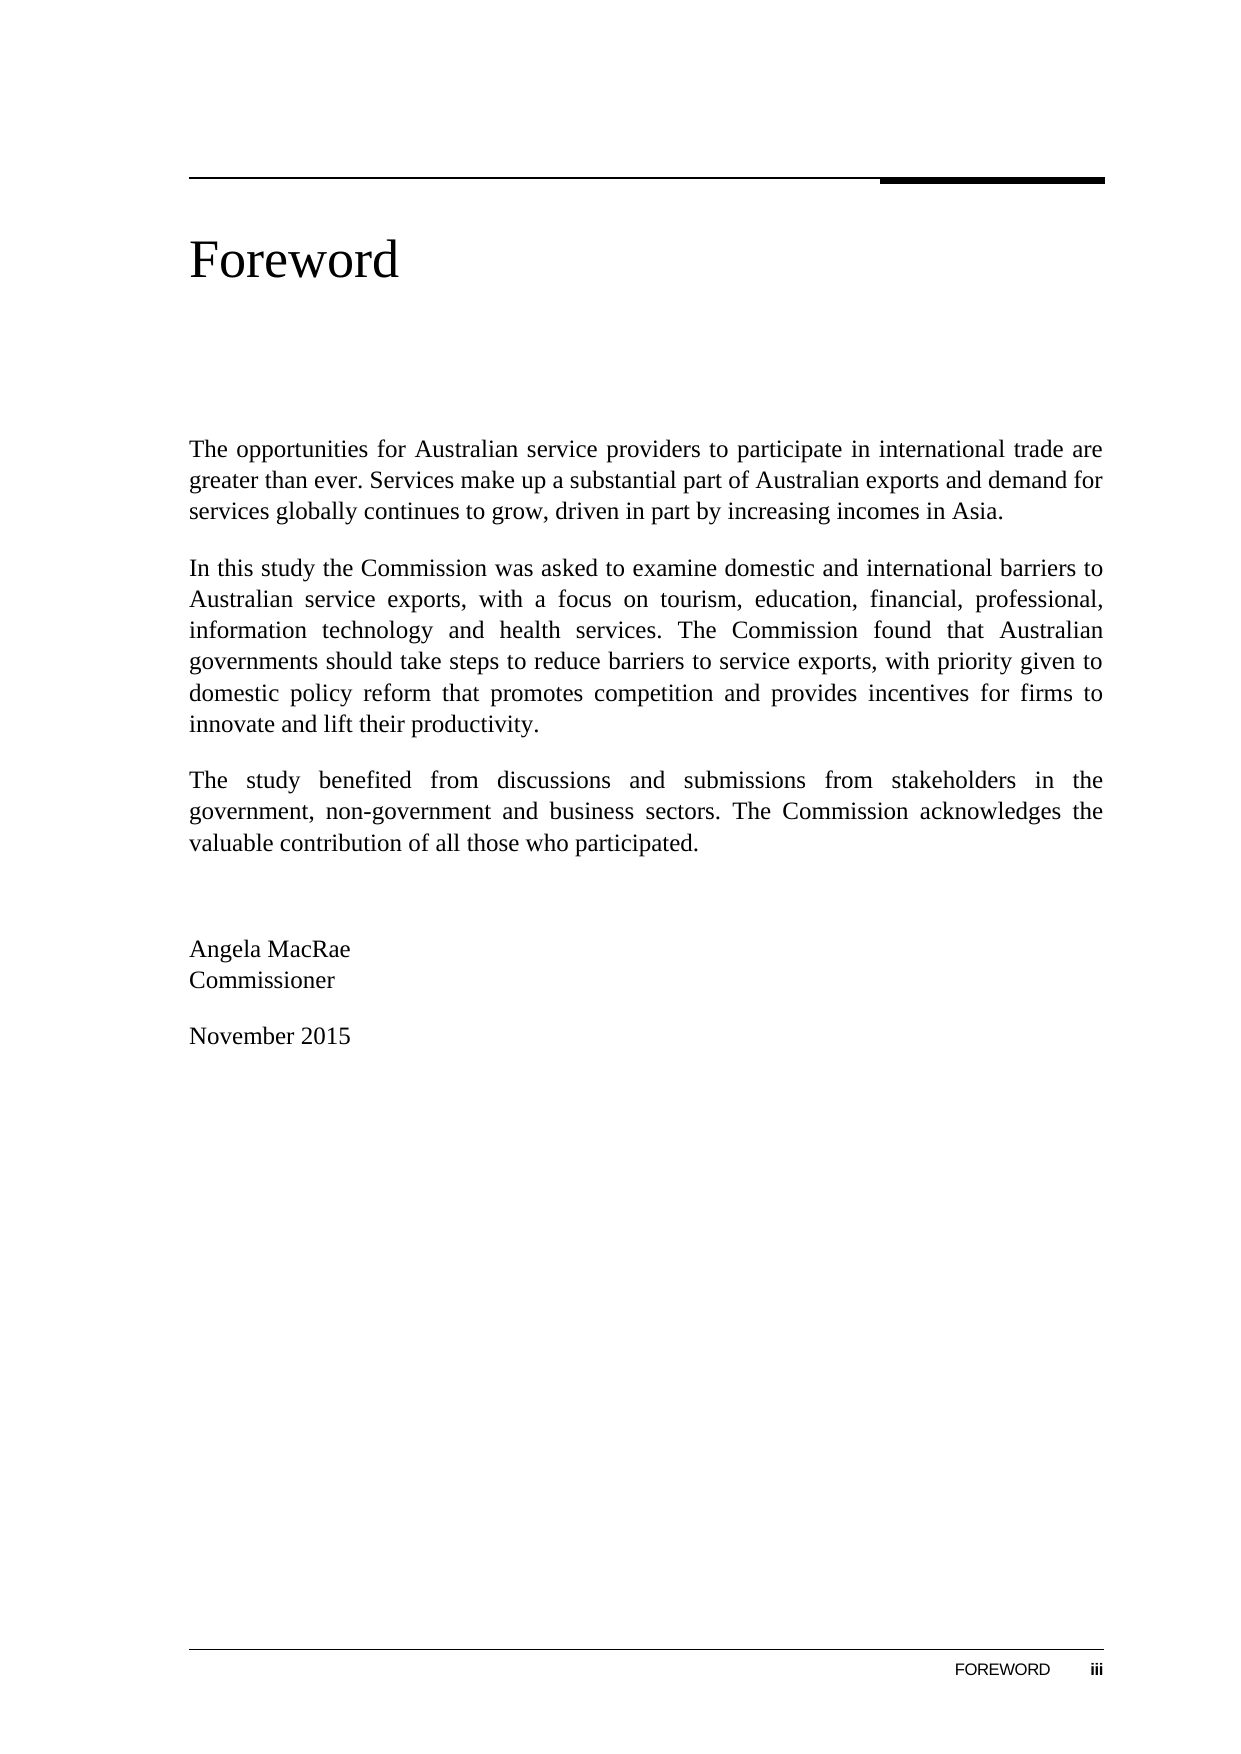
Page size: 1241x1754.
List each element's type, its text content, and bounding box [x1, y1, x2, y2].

text November 2015 [189, 1019, 1104, 1050]
subtitle Foreword [189, 227, 1104, 290]
text In this study the Commission was asked to examine domestic and international barriers to Australian service exports, with a focus on tourism, education, financial, professional, information technology and health services. The Commission found that Australian governments should take steps to reduce barriers to service exports, with priority given to domestic policy reform that promotes competition and provides incentives for firms to innovate and lift their productivity. [189, 550, 1104, 738]
text Angela MacRae [189, 931, 1104, 963]
text The study benefited from discussions and submissions from stakeholders in the government, non-government and business sectors. The Commission acknowledges the valuable contribution of all those who participated. [189, 763, 1104, 856]
text Commissioner [189, 963, 1104, 994]
text The opportunities for Australian service providers to participate in international trade are greater than ever. Services make up a substantial part of Australian exports and demand for services globally continues to grow, driven in part by increasing incomes in Asia. [189, 431, 1104, 525]
